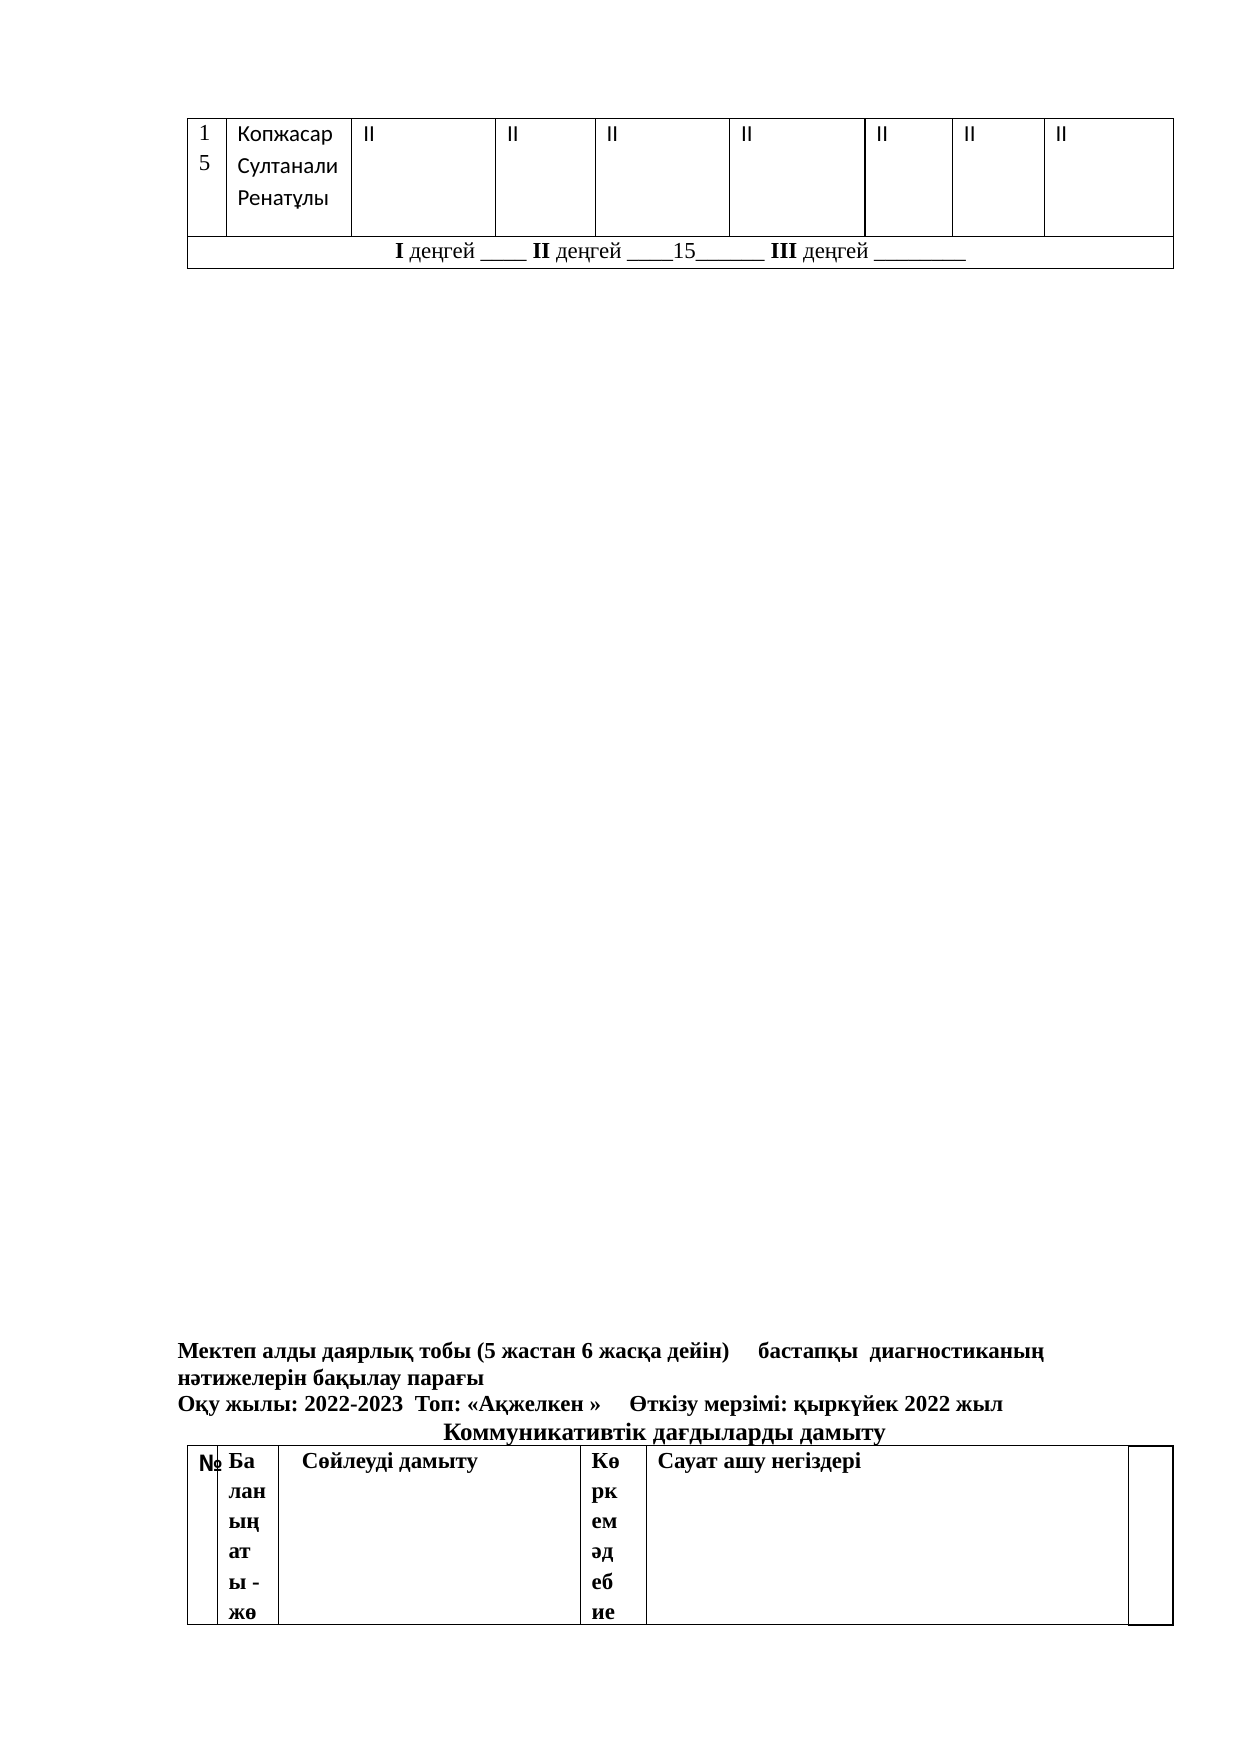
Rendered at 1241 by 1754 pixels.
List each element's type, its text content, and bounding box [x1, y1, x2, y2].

table_header Сауат ашу негіздері [647, 1446, 1128, 1624]
table_cell ІІ [496, 119, 595, 236]
table_cell I деңгей ____ II деңгей ____15______ III деңгей ________ [188, 237, 1173, 267]
table_header № [188, 1446, 217, 1624]
table_header Көркем әдебиет [581, 1446, 646, 1624]
table_cell ІІ [596, 119, 729, 236]
table_header [1129, 1447, 1172, 1624]
text Мектеп алды даярлық тобы (5 жастан 6 жасқа дейін) бастапқы диагностиканың нәтижелерін бақылау парағы [177, 1338, 1152, 1390]
table_header Сөйлеуді дамыту [279, 1446, 580, 1624]
table_cell 15 [188, 119, 226, 236]
table_cell Копжасар Султанали Ренатұлы [227, 119, 351, 236]
table_cell ІІ [953, 119, 1044, 236]
table_cell ІІ [1045, 119, 1173, 236]
table_header Баланың аты - жөні [218, 1446, 278, 1624]
table_cell ІІ [730, 119, 864, 236]
text Оқу жылы: 2022-2023 Топ: «Ақжелкен » Өткізу мерзімі: қыркүйек 2022 жыл [177, 1390, 1152, 1417]
text Коммуникативтік дағдыларды дамыту [177, 1417, 1152, 1445]
table_cell ІІ [352, 119, 495, 236]
table_cell ІІ [866, 119, 952, 236]
